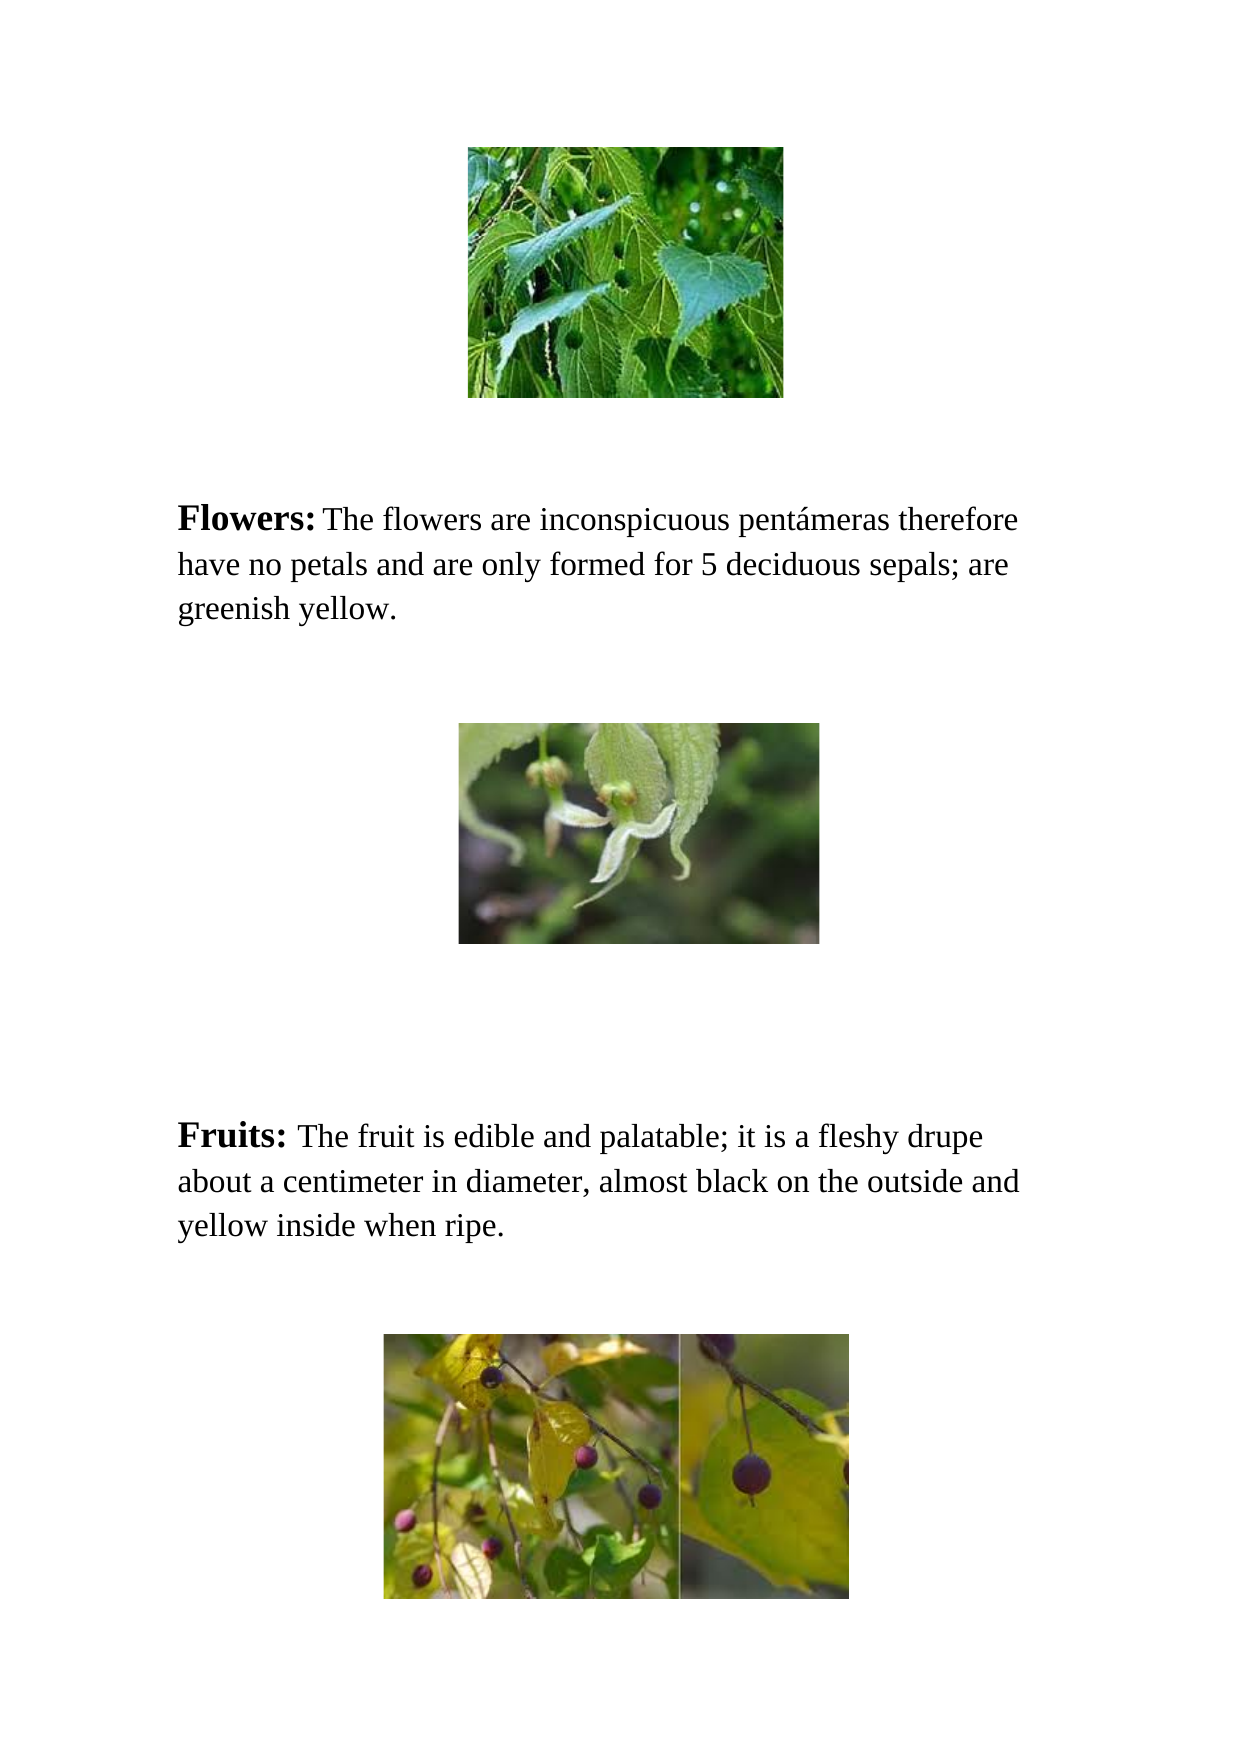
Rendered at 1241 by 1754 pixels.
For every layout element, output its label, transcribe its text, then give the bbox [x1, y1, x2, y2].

picture [383, 1334, 849, 1599]
picture [458, 723, 820, 944]
text Fruits: The fruit is edible and palatable; it is a fleshy drupe about a centimeter in diameter, almost black on the outside and yellow inside when ripe. [177, 1112, 1063, 1243]
text Flowers: The flowers are inconspicuous pentámeras therefore have no petals and are only formed for 5 deciduous sepals; are greenish yellow. [177, 495, 1063, 627]
picture [467, 147, 784, 398]
